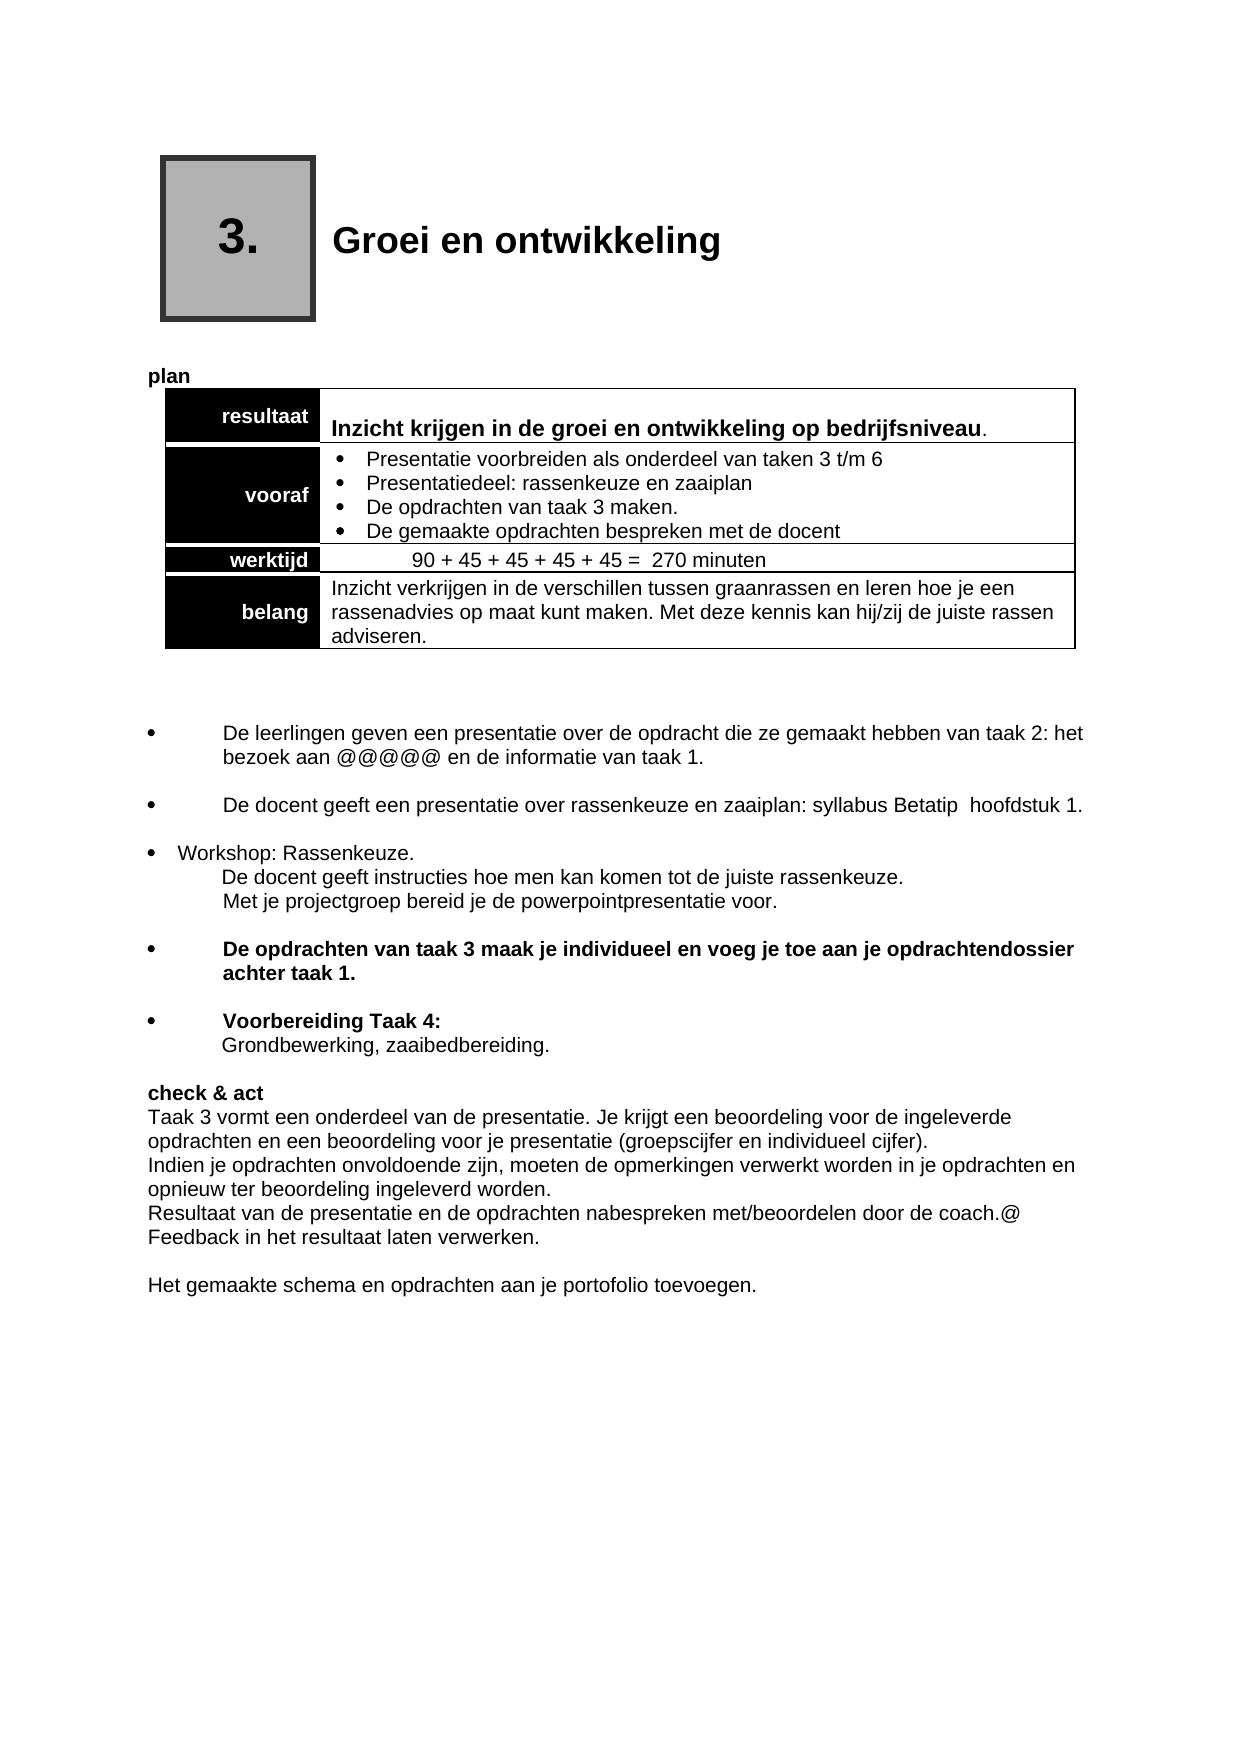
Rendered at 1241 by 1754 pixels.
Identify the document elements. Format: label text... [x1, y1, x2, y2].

list De docent geeft een presentatie over rassenkeuze en zaaiplan: syllabus Betatip hoofdstuk 1. [148, 793, 1093, 817]
table_cell 90 + 45 + 45 + 45 + 45 = 270 minuten [320, 544, 1074, 571]
text Het gemaakte schema en opdrachten aan je portofolio toevoegen. [148, 1272, 1093, 1296]
table_cell 3. Groei en ontwikkeling [148, 148, 1070, 331]
table_cell belang [166, 576, 320, 648]
text check & act [148, 1081, 1093, 1105]
table_cell vooraf [166, 447, 320, 543]
list Voorbereiding Taak 4: [148, 1009, 1093, 1033]
list De opdrachten van taak 3 maak je individueel en voeg je toe aan je opdrachtendossier achter taak 1. [148, 937, 1093, 985]
table_header resultaat [166, 389, 320, 442]
text Met je projectgroep bereid je de powerpointpresentatie voor. [223, 889, 1093, 913]
text De docent geeft instructies hoe men kan komen tot de juiste rassenkeuze. [148, 865, 1093, 889]
text Resultaat van de presentatie en de opdrachten nabespreken met/beoordelen door de coach.@ [148, 1201, 1093, 1224]
table_cell Inzicht verkrijgen in de verschillen tussen graanrassen en leren hoe je een rassenadvies op maat kunt maken. Met deze kennis kan hij/zij de juiste rassen adviseren. [320, 573, 1074, 648]
table_cell werktijd [166, 547, 320, 571]
text Feedback in het resultaat laten verwerken. [148, 1224, 1093, 1248]
text plan [148, 364, 1093, 388]
list De leerlingen geven een presentatie over de opdracht die ze gemaakt hebben van taak 2: het bezoek aan @@@@@ en de informatie van taak 1. [148, 721, 1093, 769]
text Grondbewerking, zaaibedbereiding. [148, 1033, 1093, 1057]
table_cell Presentatie voorbreiden als onderdeel van taken 3 t/m 6 Presentatiedeel: rassenkeuze en zaaiplan De opdrachten van taak 3 maken. De gemaakte opdrachten bespreken met de docent [320, 443, 1074, 543]
text Taak 3 vormt een onderdeel van de presentatie. Je krijgt een beoordeling voor de ingeleverde opdrachten en een beoordeling voor je presentatie (groepscijfer en individueel cijfer). [148, 1105, 1093, 1153]
list Workshop: Rassenkeuze. [148, 841, 1093, 865]
text Indien je opdrachten onvoldoende zijn, moeten de opmerkingen verwerkt worden in je opdrachten en opnieuw ter beoordeling ingeleverd worden. [148, 1153, 1093, 1201]
table_header Inzicht krijgen in de groei en ontwikkeling op bedrijfsniveau. [320, 389, 1074, 442]
